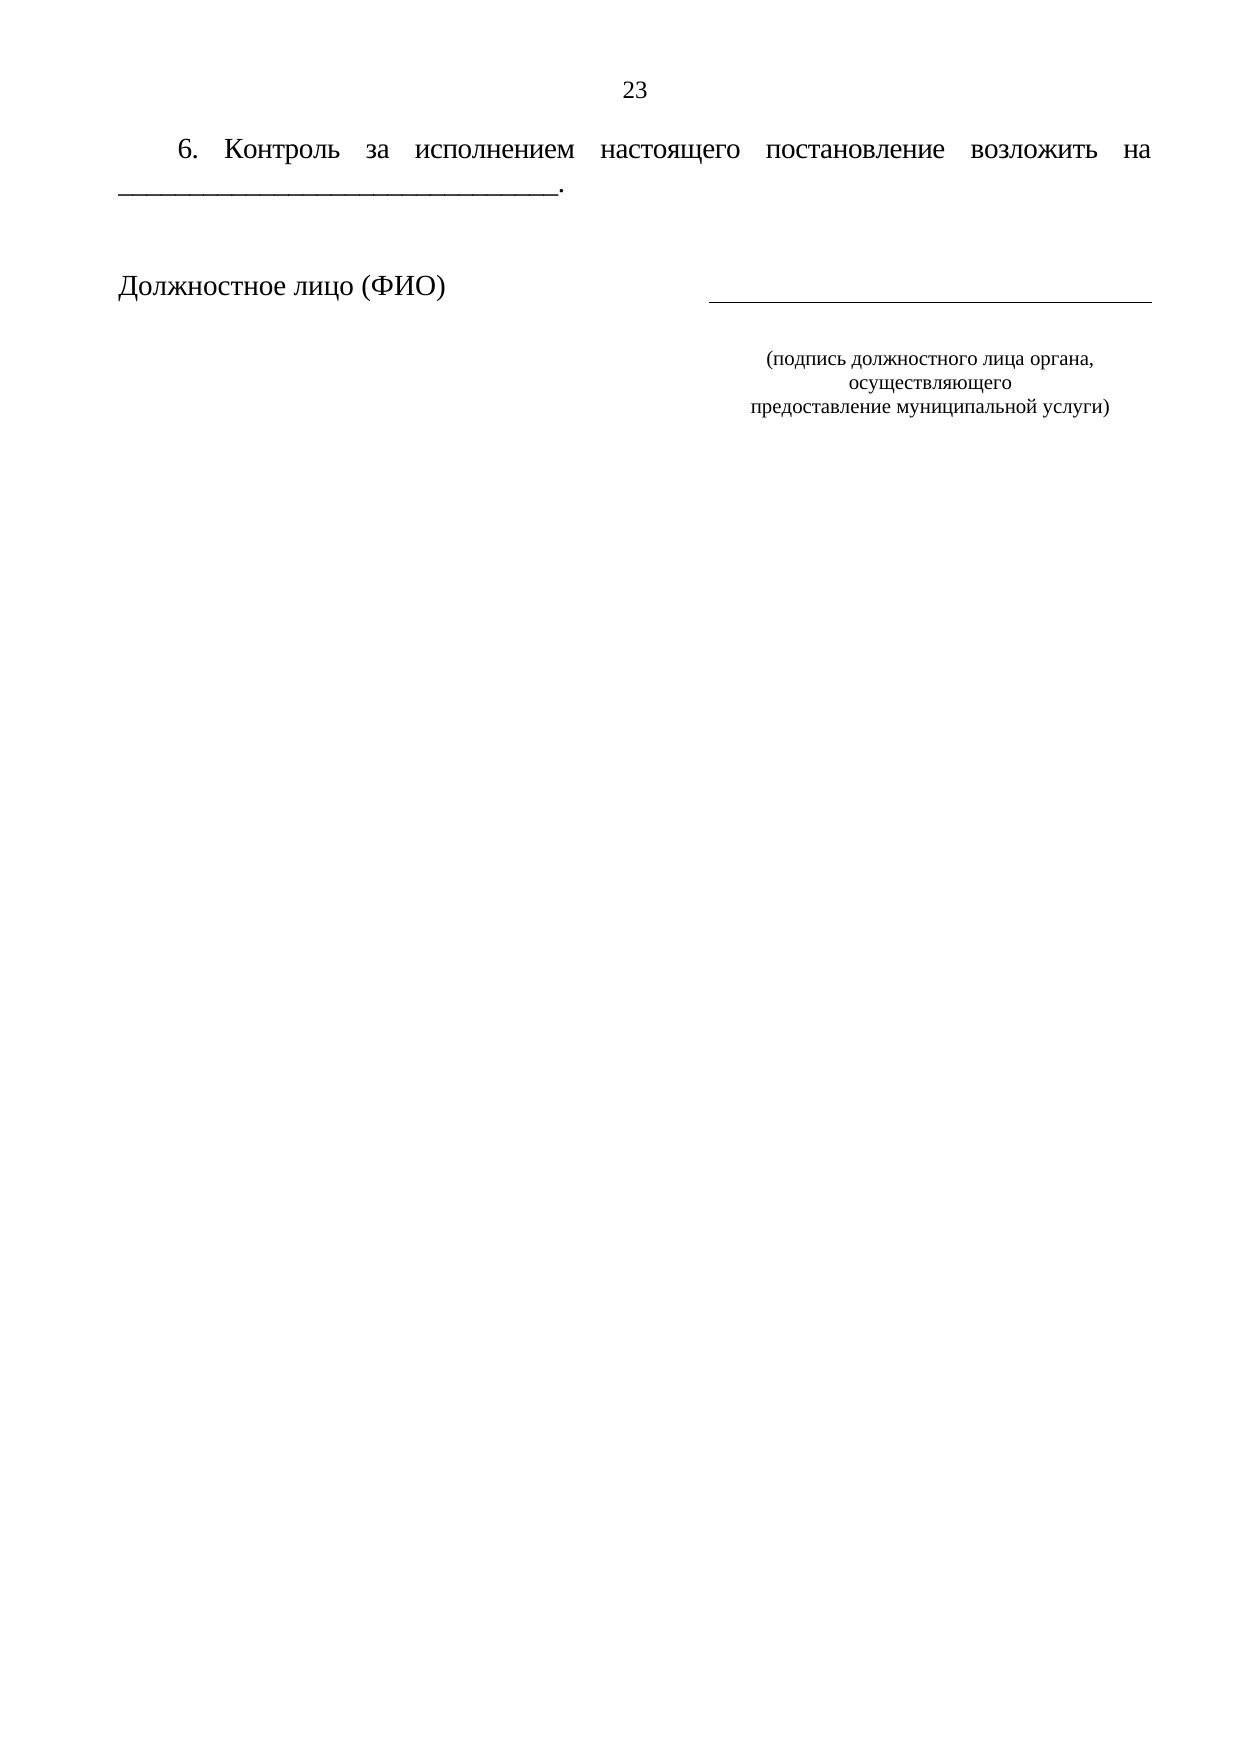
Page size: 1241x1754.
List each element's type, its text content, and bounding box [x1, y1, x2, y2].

text Должностное лицо (ФИО) [118, 268, 1152, 302]
text 6. Контроль за исполнением настоящего постановление возложить на _______________________________. [118, 132, 1152, 198]
text предоставление муниципальной услуги) [709, 374, 1152, 418]
text (подпись должностного лица органа, осуществляющего [709, 326, 1152, 374]
